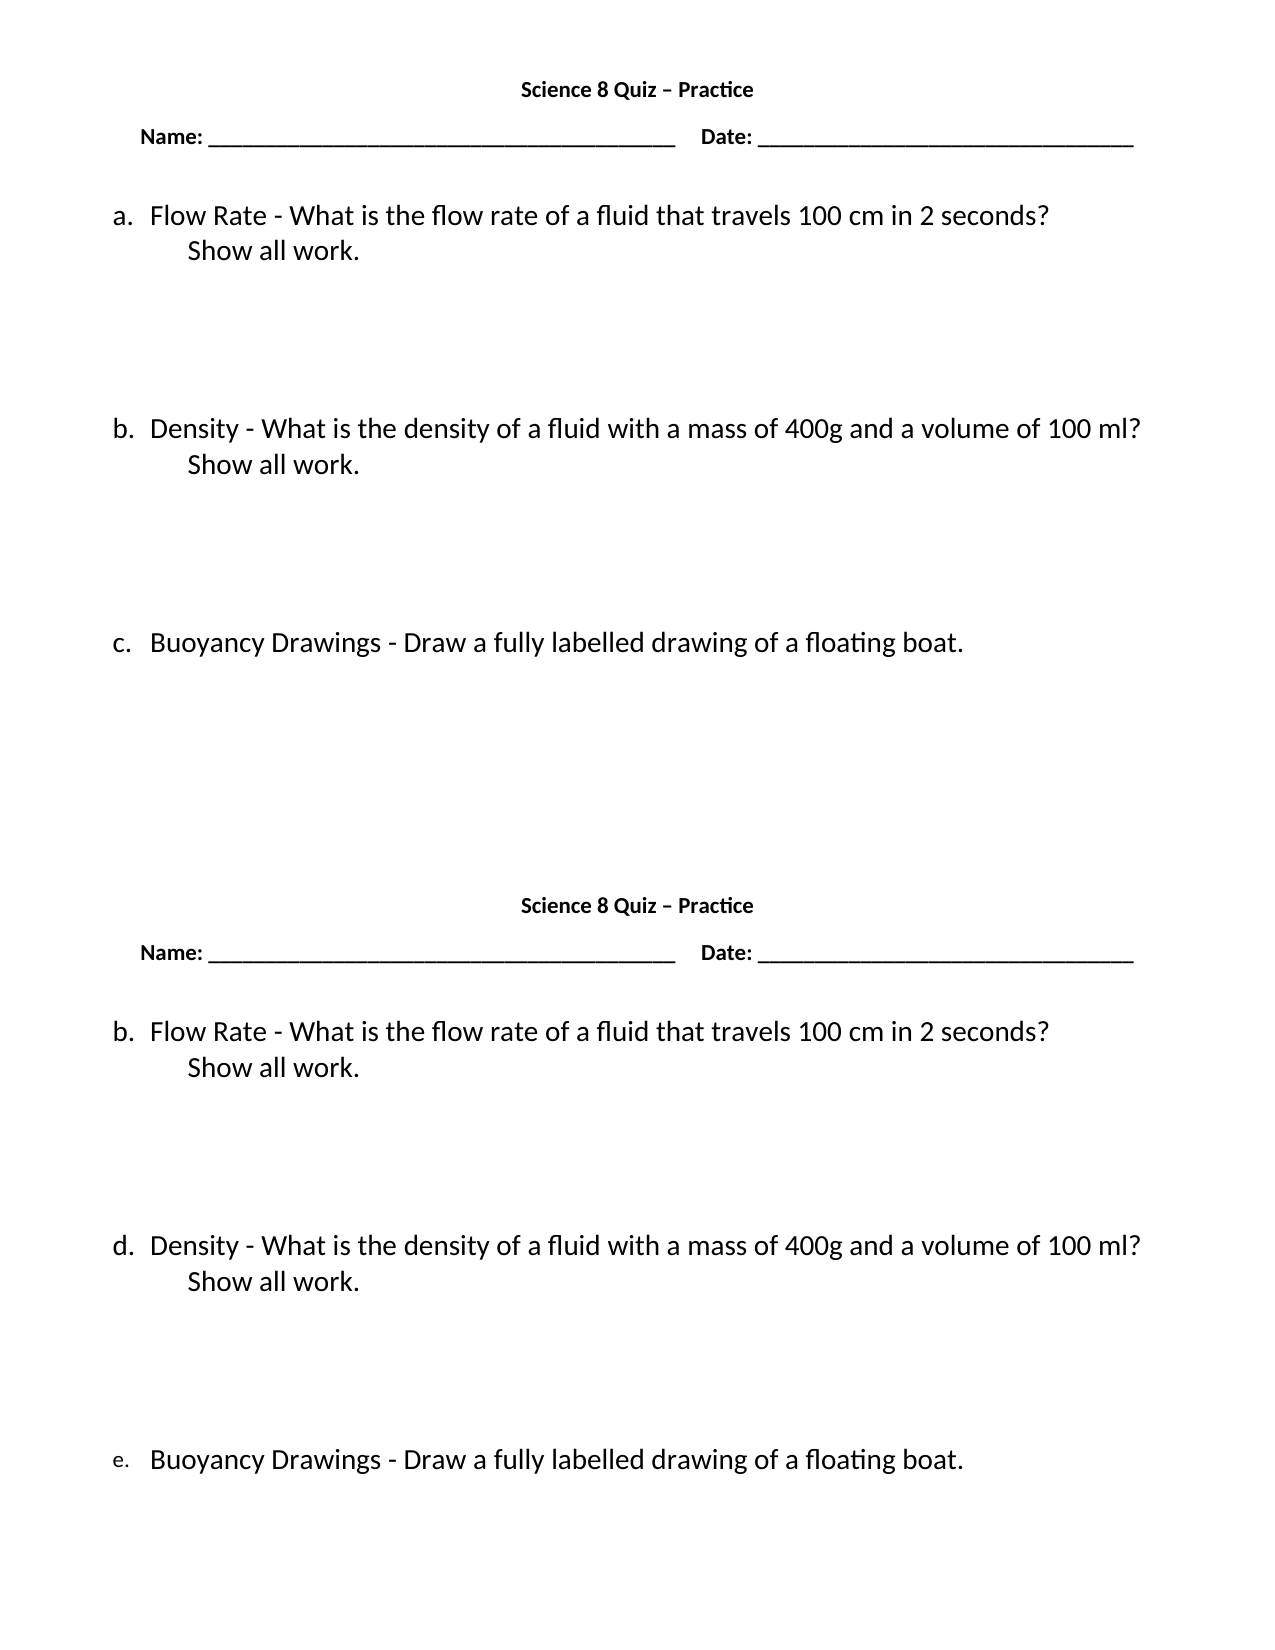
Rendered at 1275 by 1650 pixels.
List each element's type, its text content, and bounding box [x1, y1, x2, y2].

list Flow Rate - What is the flow rate of a fluid that travels 100 cm in 2 seconds? [112, 1013, 1200, 1049]
text Science 8 Quiz – Practice [75, 75, 1200, 103]
text Science 8 Quiz – Practice [75, 892, 1200, 920]
list Buoyancy Drawings - Draw a fully labelled drawing of a floating boat. [112, 1441, 1200, 1477]
list Flow Rate - What is the flow rate of a fluid that travels 100 cm in 2 seconds? [112, 197, 1200, 232]
text Name: _________________________________________ Date: _________________________________ [75, 938, 1200, 967]
list Buoyancy Drawings - Draw a fully labelled drawing of a floating boat. [112, 624, 1200, 660]
text Show all work. [187, 446, 1200, 482]
text Show all work. [187, 1263, 1200, 1298]
text Show all work. [187, 1049, 1200, 1085]
text Name: _________________________________________ Date: _________________________________ [75, 122, 1200, 150]
list Density - What is the density of a fluid with a mass of 400g and a volume of 100 ml? [112, 1227, 1200, 1263]
list Density - What is the density of a fluid with a mass of 400g and a volume of 100 ml? [112, 411, 1200, 446]
text Show all work. [187, 232, 1200, 268]
